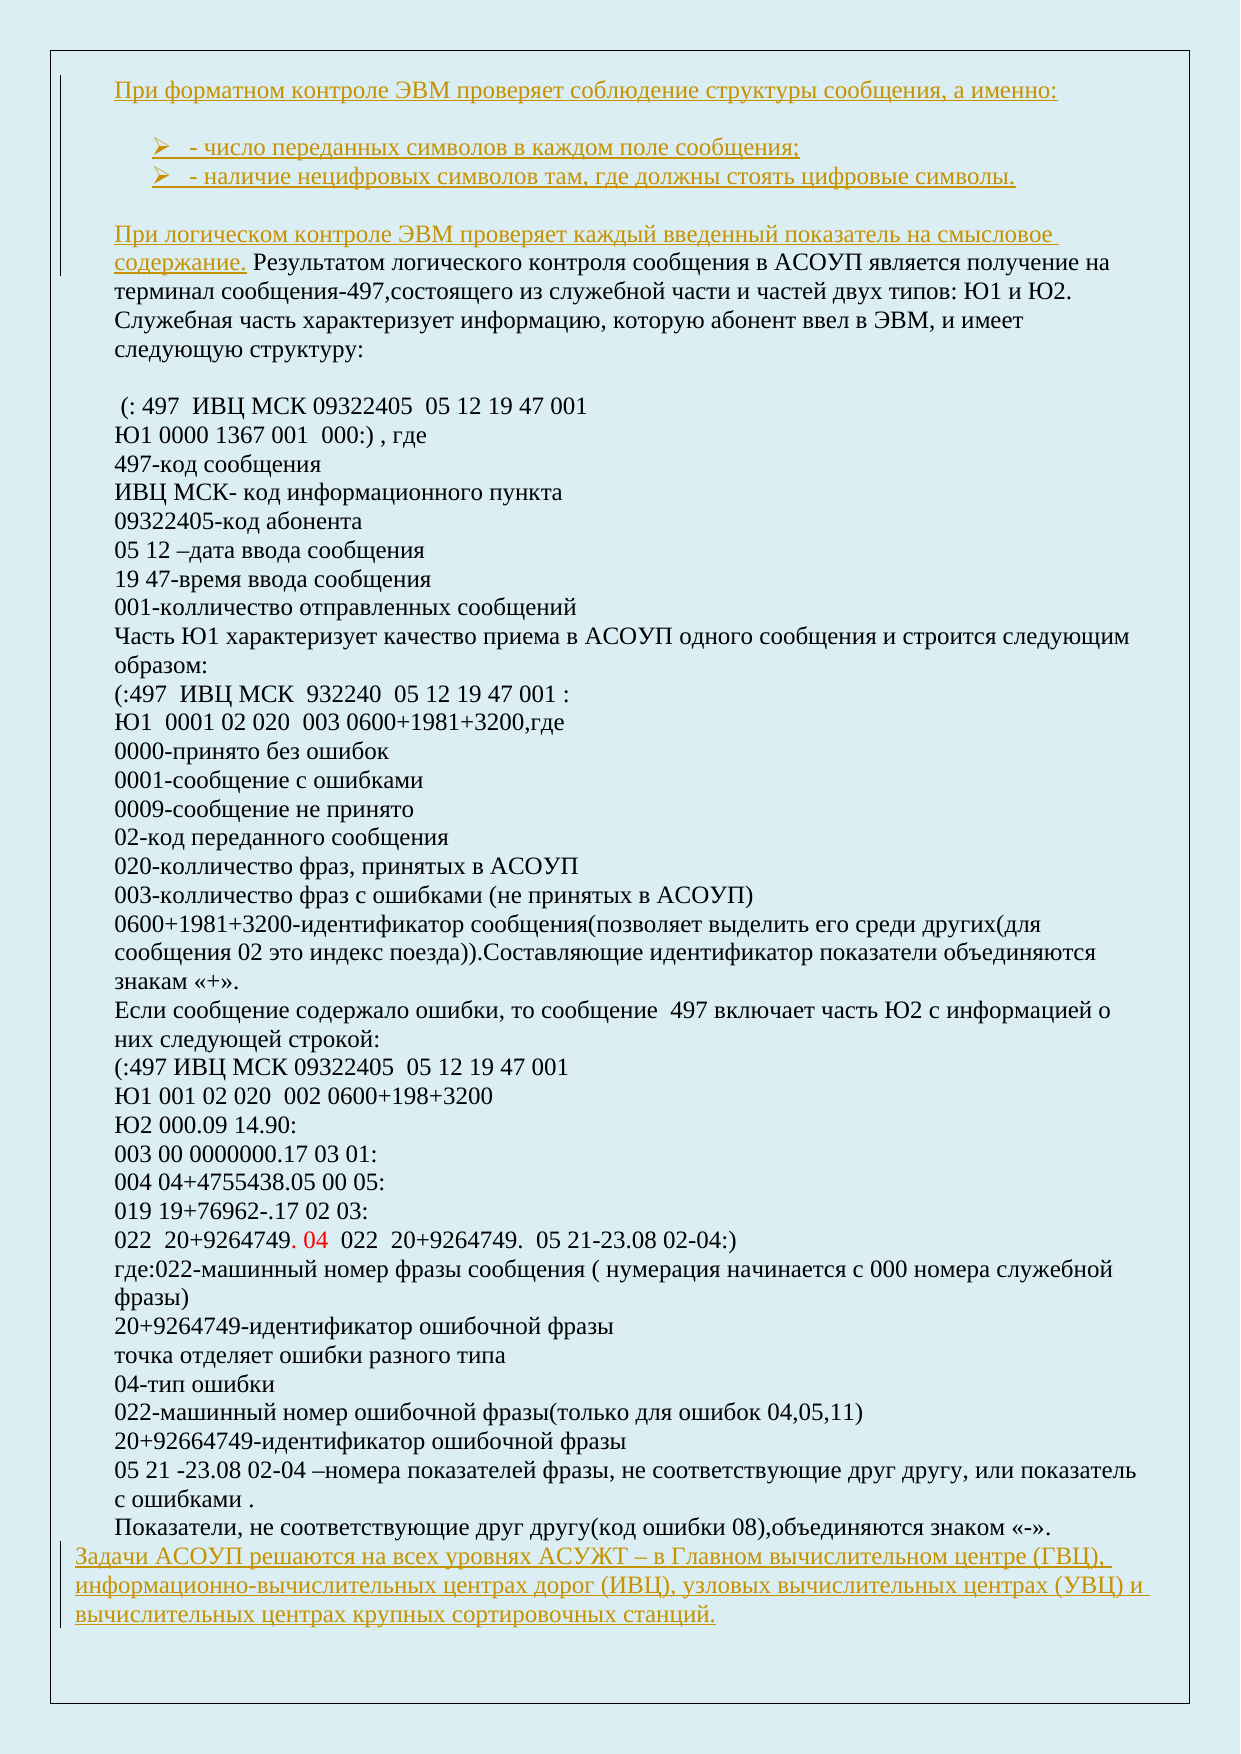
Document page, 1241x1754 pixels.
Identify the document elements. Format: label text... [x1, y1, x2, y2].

text Часть Ю1 характеризует качество приема в АСОУП одного сообщения и строится следующим образом: [114, 621, 1142, 679]
text 09322405-код абонента [114, 506, 1142, 535]
text (: 497 ИВЦ МСК 09322405 05 12 19 47 001 [114, 391, 1142, 420]
text Ю2 000.09 14.90: [114, 1110, 1142, 1139]
text где:022-машинный номер фразы сообщения ( нумерация начинается с 000 номера служебной фразы) [114, 1254, 1142, 1311]
text 20+9264749-идентификатор ошибочной фразы [114, 1311, 1142, 1340]
text Показатели, не соответствующие друг другу(код ошибки 08),объединяются знаком «-». [114, 1512, 1142, 1541]
text 0001-сообщение с ошибками [114, 765, 1142, 794]
text 003 00 0000000.17 03 01: [114, 1139, 1142, 1167]
text 04-тип ошибки [114, 1369, 1142, 1397]
text точка отделяет ошибки разного типа [114, 1340, 1142, 1369]
text 19 47-время ввода сообщения [114, 564, 1142, 592]
text 022-машинный номер ошибочной фразы(только для ошибок 04,05,11) [114, 1397, 1142, 1426]
text Результатом логического контроля сообщения в АСОУП является получение на терминал сообщения-497,состоящего из служебной части и частей двух типов: Ю1 и Ю2. [114, 219, 1142, 305]
text 0009-сообщение не принято [114, 794, 1142, 822]
text 0000-принято без ошибок [114, 736, 1142, 765]
text Ю1 0001 02 020 003 0600+1981+3200,где [114, 707, 1142, 736]
text Ю1 001 02 020 002 0600+198+3200 [114, 1081, 1142, 1110]
text 004 04+4755438.05 00 05: [114, 1167, 1142, 1196]
text ИВЦ МСК- код информационного пункта [114, 477, 1142, 506]
text 0600+1981+3200-идентификатор сообщения(позволяет выделить его среди других(для сообщения 02 это индекс поезда)).Составляющие идентификатор показатели объединяются знакам «+». [114, 909, 1142, 995]
text Ю1 0000 1367 001 000:) , где [114, 420, 1142, 449]
text 001-колличество отправленных сообщений [114, 592, 1142, 621]
text Служебная часть характеризует информацию, которую абонент ввел в ЭВМ, и имеет следующую структуру: [114, 305, 1142, 362]
text 02-код переданного сообщения [114, 822, 1142, 851]
text Если сообщение содержало ошибки, то сообщение 497 включает часть Ю2 с информацией о них следующей строкой: [114, 995, 1142, 1052]
text 020-колличество фраз, принятых в АСОУП [114, 851, 1142, 880]
text 05 21 -23.08 02-04 –номера показателей фразы, не соответствующие друг другу, или показатель с ошибками . [114, 1455, 1142, 1512]
text (:497 ИВЦ МСК 932240 05 12 19 47 001 : [114, 679, 1142, 707]
text 022 20+9264749. 04 022 20+9264749. 05 21-23.08 02-04:) [114, 1225, 1142, 1254]
text 20+92664749-идентификатор ошибочной фразы [114, 1426, 1142, 1455]
text 05 12 –дата ввода сообщения [114, 535, 1142, 564]
text 019 19+76962-.17 02 03: [114, 1196, 1142, 1225]
text 497-код сообщения [114, 449, 1142, 477]
text (:497 ИВЦ МСК 09322405 05 12 19 47 001 [114, 1052, 1142, 1081]
text 003-колличество фраз с ошибками (не принятых в АСОУП) [114, 880, 1142, 909]
